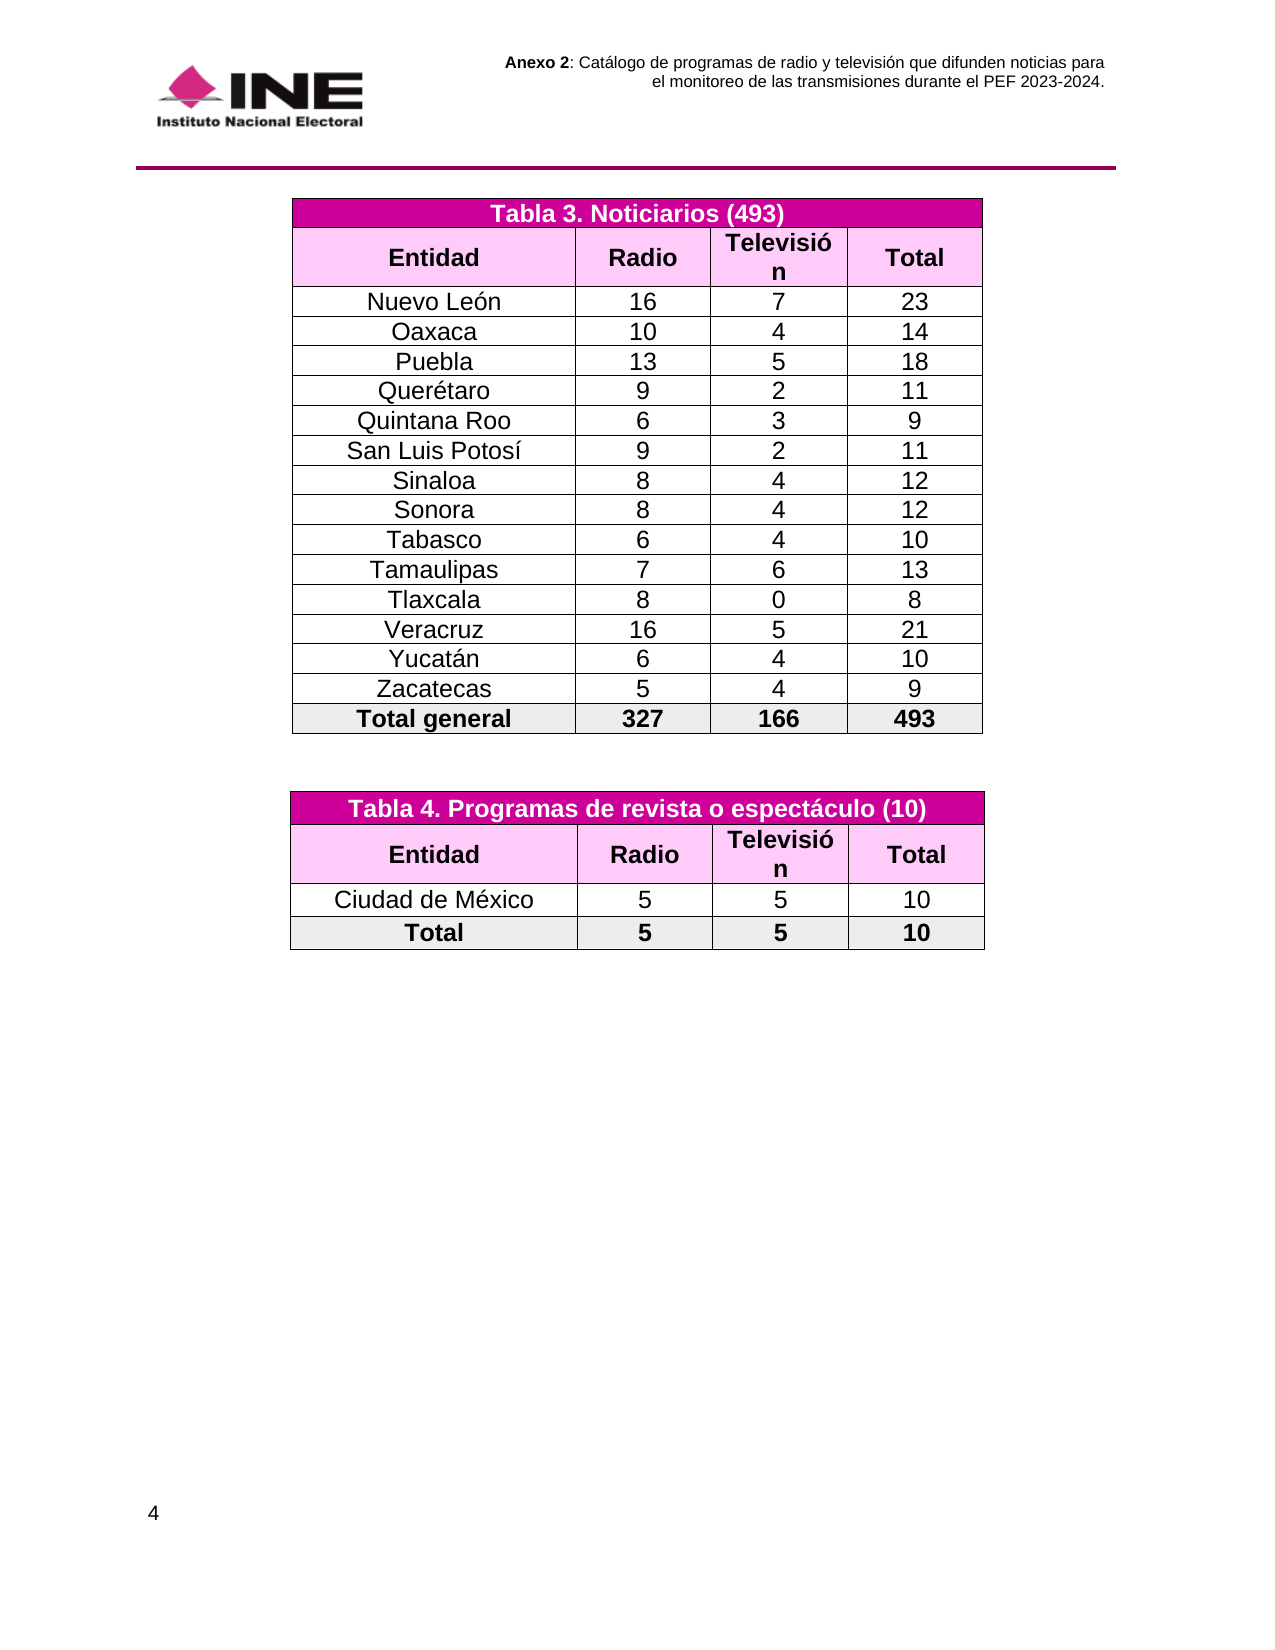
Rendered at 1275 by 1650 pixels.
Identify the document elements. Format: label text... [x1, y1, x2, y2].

table_cell 5 [578, 884, 712, 916]
table_cell 16 [576, 287, 710, 316]
table_cell Entidad [291, 825, 577, 883]
table_cell 14 [848, 317, 982, 345]
table_cell 0 [711, 585, 847, 613]
table_cell 12 [848, 495, 982, 524]
table_cell Total general [293, 704, 575, 733]
table_cell 4 [711, 644, 847, 673]
table_cell 4 [711, 525, 847, 554]
table_cell Tabasco [293, 525, 575, 554]
picture [145, 55, 375, 138]
table_cell 16 [576, 615, 710, 643]
table_cell 13 [576, 346, 710, 375]
table_cell Sinaloa [293, 466, 575, 494]
table_cell 3 [711, 406, 847, 435]
table_cell Total [848, 228, 982, 286]
table_cell 4 [711, 674, 847, 703]
table_cell 9 [848, 406, 982, 435]
table_cell Veracruz [293, 615, 575, 643]
table_cell 7 [711, 287, 847, 316]
table_cell 493 [848, 704, 982, 733]
table_cell 6 [576, 406, 710, 435]
table_cell Radio [578, 825, 712, 883]
table_cell Querétaro [293, 376, 575, 405]
table_cell 5 [711, 346, 847, 375]
table_cell Televisión [711, 228, 847, 286]
table_cell 13 [848, 555, 982, 584]
table_cell Yucatán [293, 644, 575, 673]
table_cell 23 [848, 287, 982, 316]
table_cell Sonora [293, 495, 575, 524]
table_cell 10 [848, 525, 982, 554]
table_cell 7 [576, 555, 710, 584]
table_cell 5 [713, 884, 848, 916]
table_cell 9 [848, 674, 982, 703]
table_cell Televisión [713, 825, 848, 883]
table_cell 4 [711, 495, 847, 524]
table_cell 11 [848, 436, 982, 464]
table_cell Radio [576, 228, 710, 286]
table_header Tabla 3. Noticiarios (493) [293, 199, 982, 227]
table_cell 5 [576, 674, 710, 703]
table_cell 327 [576, 704, 710, 733]
table_cell 11 [848, 376, 982, 405]
table_cell 8 [576, 495, 710, 524]
table_cell 6 [576, 525, 710, 554]
table_cell 9 [576, 376, 710, 405]
table_cell Nuevo León [293, 287, 575, 316]
table_cell San Luis Potosí [293, 436, 575, 464]
table_cell 8 [576, 466, 710, 494]
table_cell Total [849, 825, 984, 883]
table_cell 8 [576, 585, 710, 613]
table_cell Quintana Roo [293, 406, 575, 435]
table_cell 12 [848, 466, 982, 494]
table_cell 2 [711, 436, 847, 464]
table_cell 5 [578, 917, 712, 948]
table_cell 10 [849, 917, 984, 948]
table_header Tabla 4. Programas de revista o espectáculo (10) [291, 792, 984, 824]
table_cell 6 [576, 644, 710, 673]
table_cell 8 [848, 585, 982, 613]
table_cell Zacatecas [293, 674, 575, 703]
table_cell 2 [711, 376, 847, 405]
table_cell Oaxaca [293, 317, 575, 345]
table_cell 21 [848, 615, 982, 643]
table_cell 5 [713, 917, 848, 948]
table_cell Total [291, 917, 577, 948]
table_cell Entidad [293, 228, 575, 286]
table_cell 6 [711, 555, 847, 584]
table_cell 5 [711, 615, 847, 643]
table_cell Tlaxcala [293, 585, 575, 613]
table_cell 166 [711, 704, 847, 733]
table_cell Ciudad de México [291, 884, 577, 916]
table_cell Tamaulipas [293, 555, 575, 584]
table_cell 10 [848, 644, 982, 673]
table_cell 4 [711, 317, 847, 345]
table_cell Puebla [293, 346, 575, 375]
table_cell 10 [849, 884, 984, 916]
table_cell 9 [576, 436, 710, 464]
table_cell 10 [576, 317, 710, 345]
table_cell 18 [848, 346, 982, 375]
table_cell 4 [711, 466, 847, 494]
